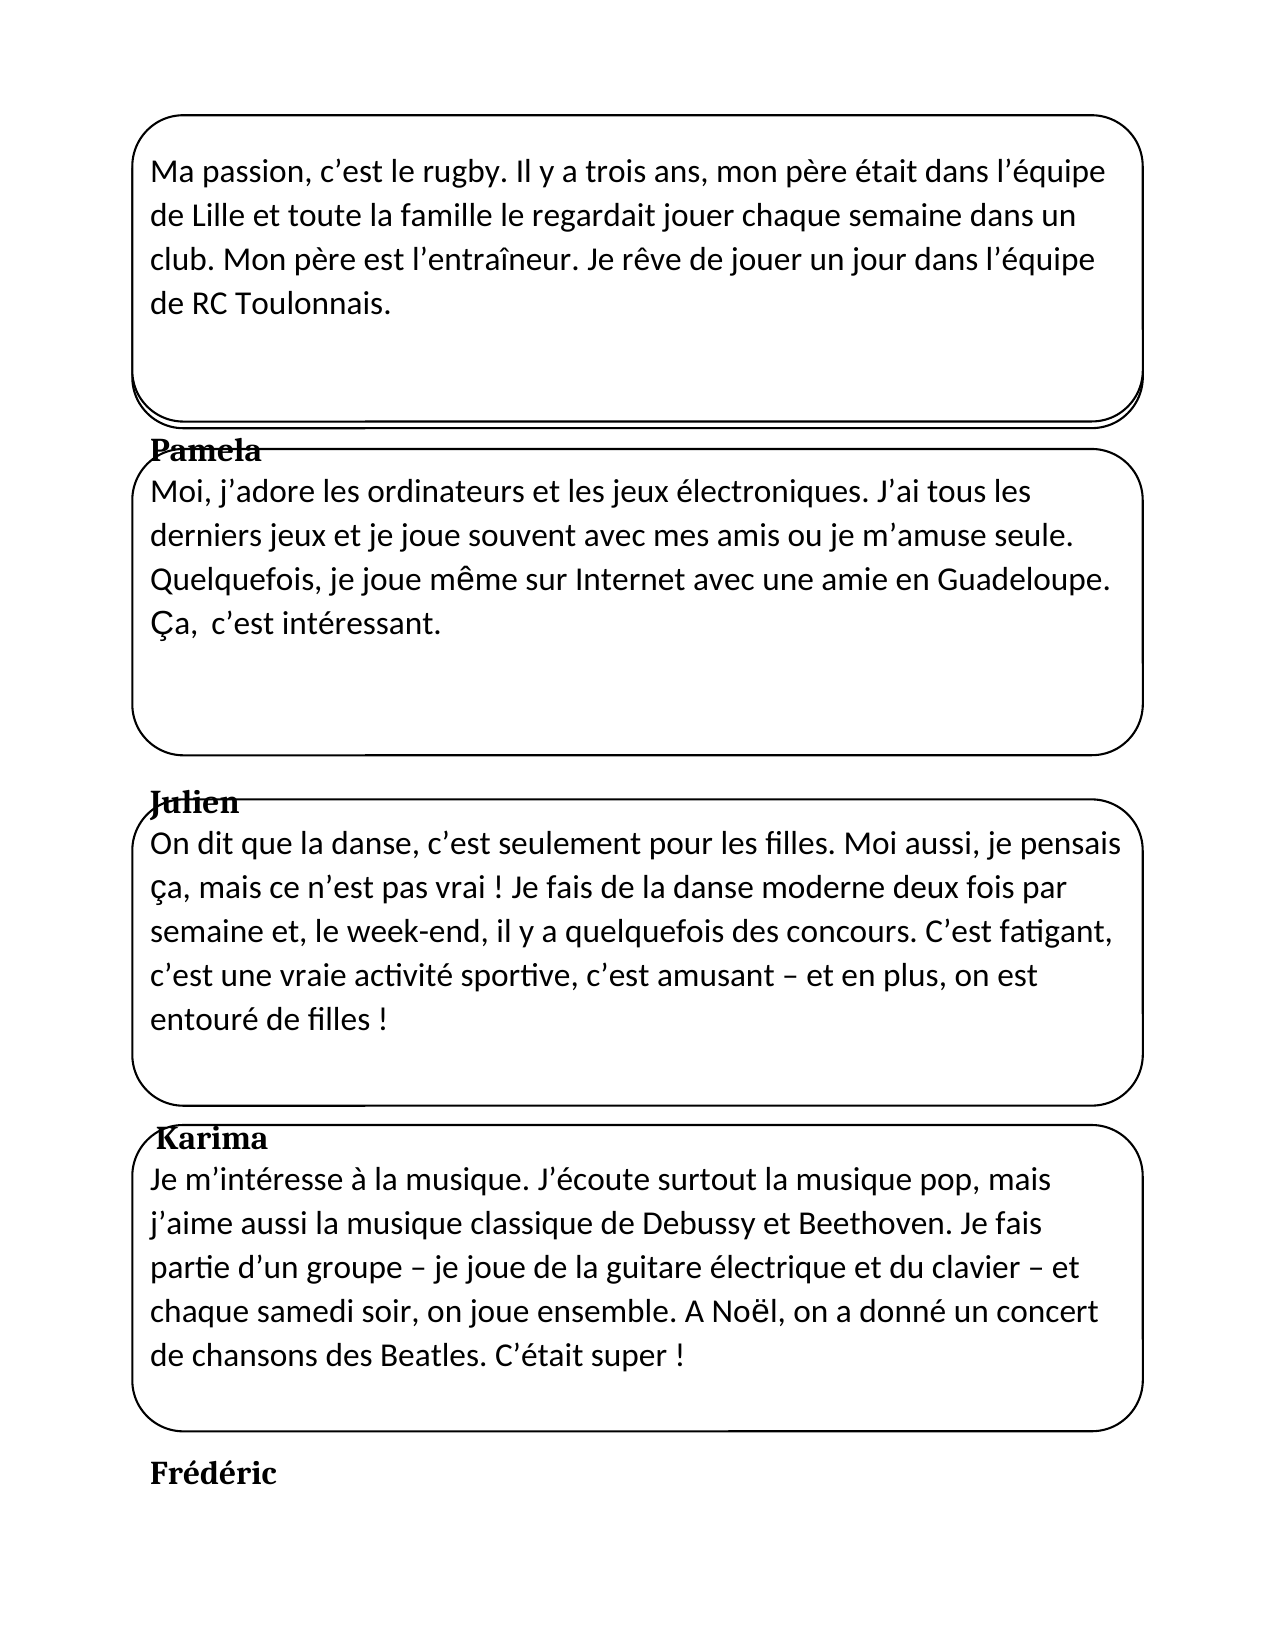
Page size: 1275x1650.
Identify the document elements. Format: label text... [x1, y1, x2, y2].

text Moi, j’adore les ordinateurs et les jeux électroniques. J’ai tous les derniers jeux et je joue souvent avec mes amis ou je m’amuse seule. Quelquefois, je joue même sur Internet avec une amie en Guadeloupe. Ça, c’est intéressant. [150, 470, 1125, 643]
text Frédéric [150, 1455, 1125, 1493]
text Je m’intéresse à la musique. J’écoute surtout la musique pop, mais j’aime aussi la musique classique de Debussy et Beethoven. Je fais partie d’un groupe – je joue de la guitare électrique et du clavier – et chaque samedi soir, on joue ensemble. A Noël, on a donné un concert de chansons des Beatles. C’était super ! [150, 1158, 1125, 1374]
text Karima [150, 1119, 1125, 1158]
text Julien [150, 784, 1125, 822]
text Pamela [150, 432, 1125, 470]
text On dit que la danse, c’est seulement pour les filles. Moi aussi, je pensais ça, mais ce n’est pas vrai ! Je fais de la danse moderne deux fois par semaine et, le week-end, il y a quelquefois des concours. C’est fatigant, c’est une vraie activité sportive, c’est amusant – et en plus, on est entouré de filles ! [150, 822, 1125, 1039]
text Ma passion, c’est le rugby. Il y a trois ans, mon père était dans l’équipe de Lille et toute la famille le regardait jouer chaque semaine dans un club. Mon père est l’entraîneur. Je rêve de jouer un jour dans l’équipe de RC Toulonnais. [150, 150, 1125, 323]
